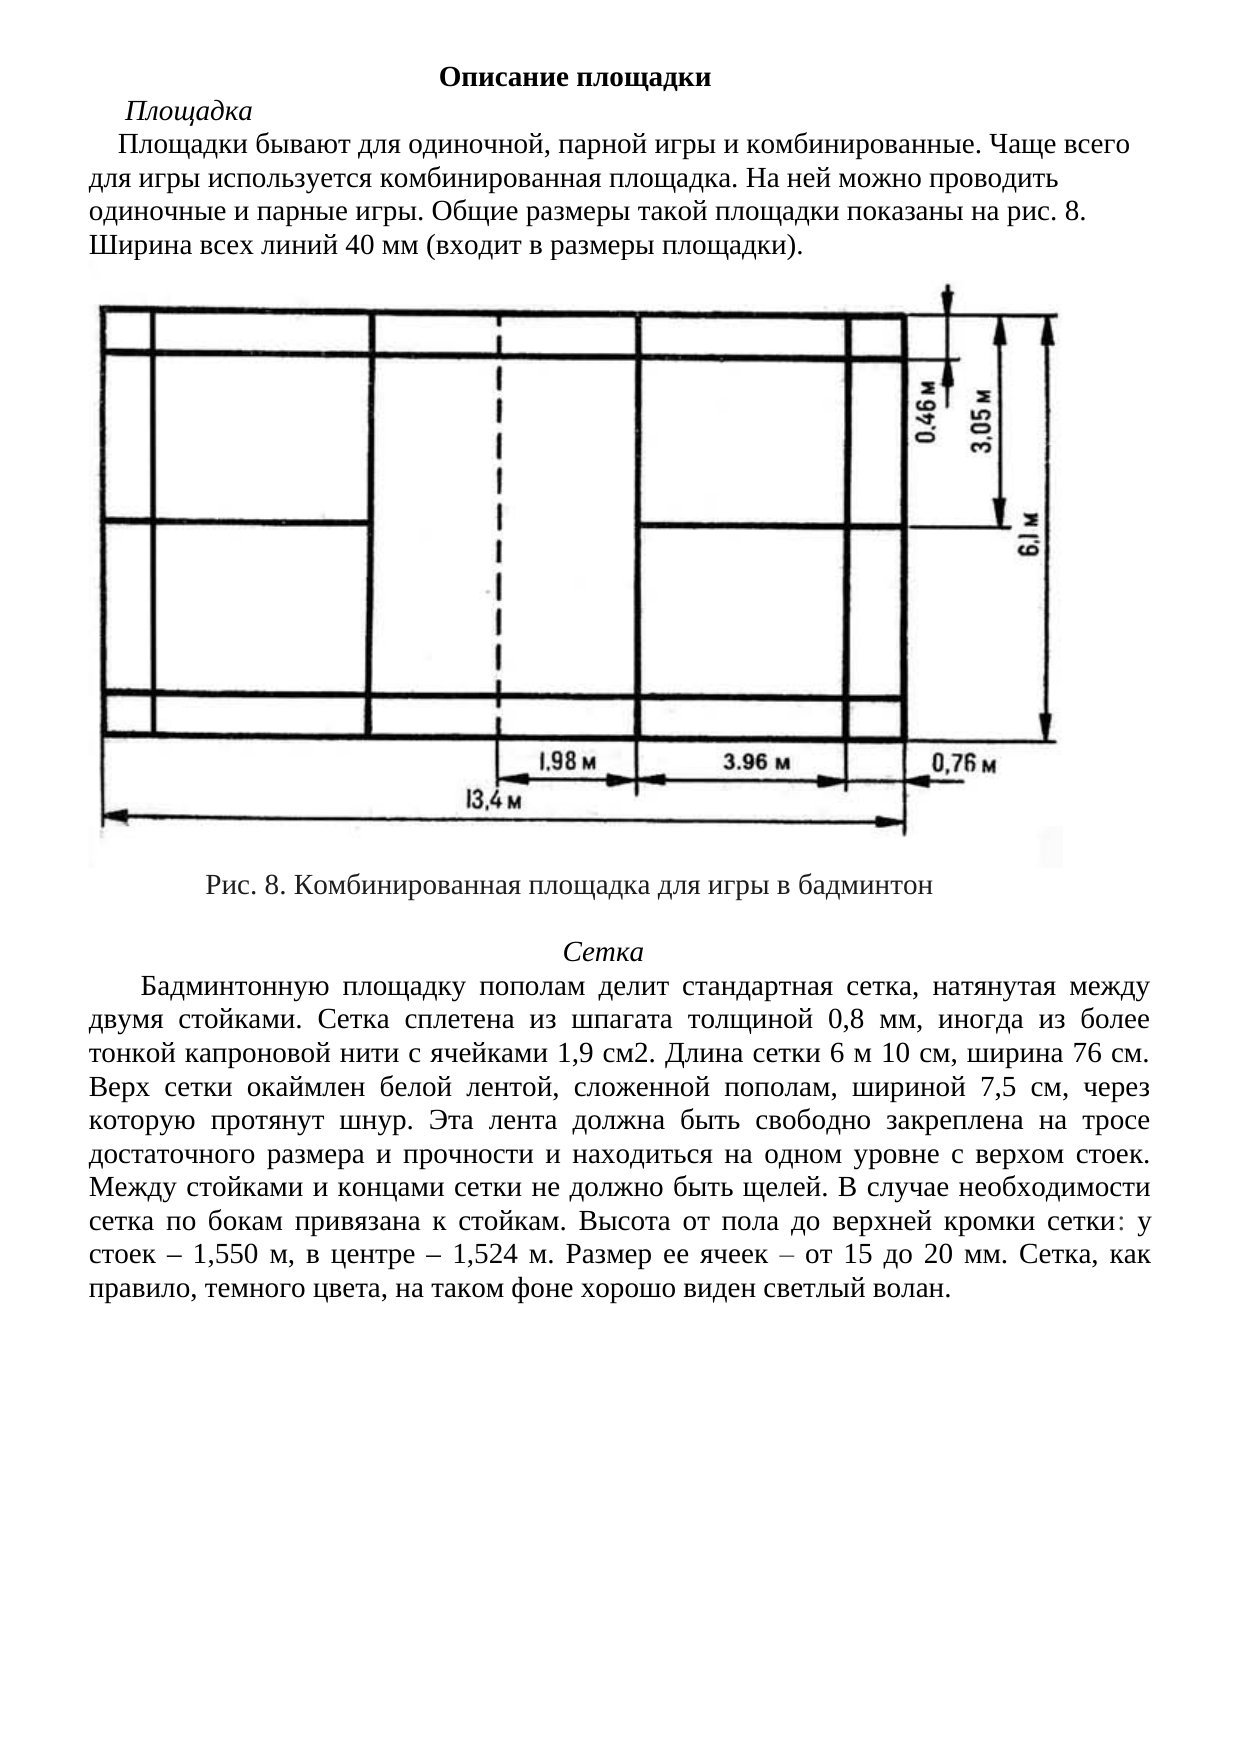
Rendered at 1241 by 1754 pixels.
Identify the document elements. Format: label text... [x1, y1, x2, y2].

text Рис. 8. Комбинированная площадка для игры в бадминтон [88, 867, 1152, 901]
text Бадминтонную площадку пополам делит стандартная сетка, натянутая между двумя стойками. Сетка сплетена из шпагата толщиной 0,8 мм, иногда из более тонкой капроновой нити с ячейками 1,9 см2. Длина сетки 6 м 10 см, ширина 76 см. Верх сетки окаймлен белой лентой, сложенной пополам, шириной 7,5 см, через которую протянут шнур. Эта лента должна быть свободно закреплена на тросе достаточного размера и прочности и находиться на одном уровне с верхом стоек. Между стойками и концами сетки не должно быть щелей. В случае необходимости сетка по бокам привязана к стойкам. Высота от пола до верхней кромки сетки: у стоек – 1,550 м, в центре – 1,524 м. Размер ее ячеек – от 15 до 20 мм. Сетка, как правило, темного цвета, на таком фоне хорошо виден светлый волан. [88, 968, 1152, 1303]
text Площадки бывают для одиночной, парной игры и комбинированные. Чаще всего для игры используется комбинированная площадка. На ней можно проводить одиночные и парные игры. Общие размеры такой площадки показаны на рис. 8. Ширина всех линий 40 мм (входит в размеры площадки). [88, 126, 1152, 260]
picture [88, 260, 1063, 868]
text Сетка [88, 934, 1152, 968]
text Описание площадки [88, 59, 1152, 93]
text Площадка [88, 93, 1152, 126]
